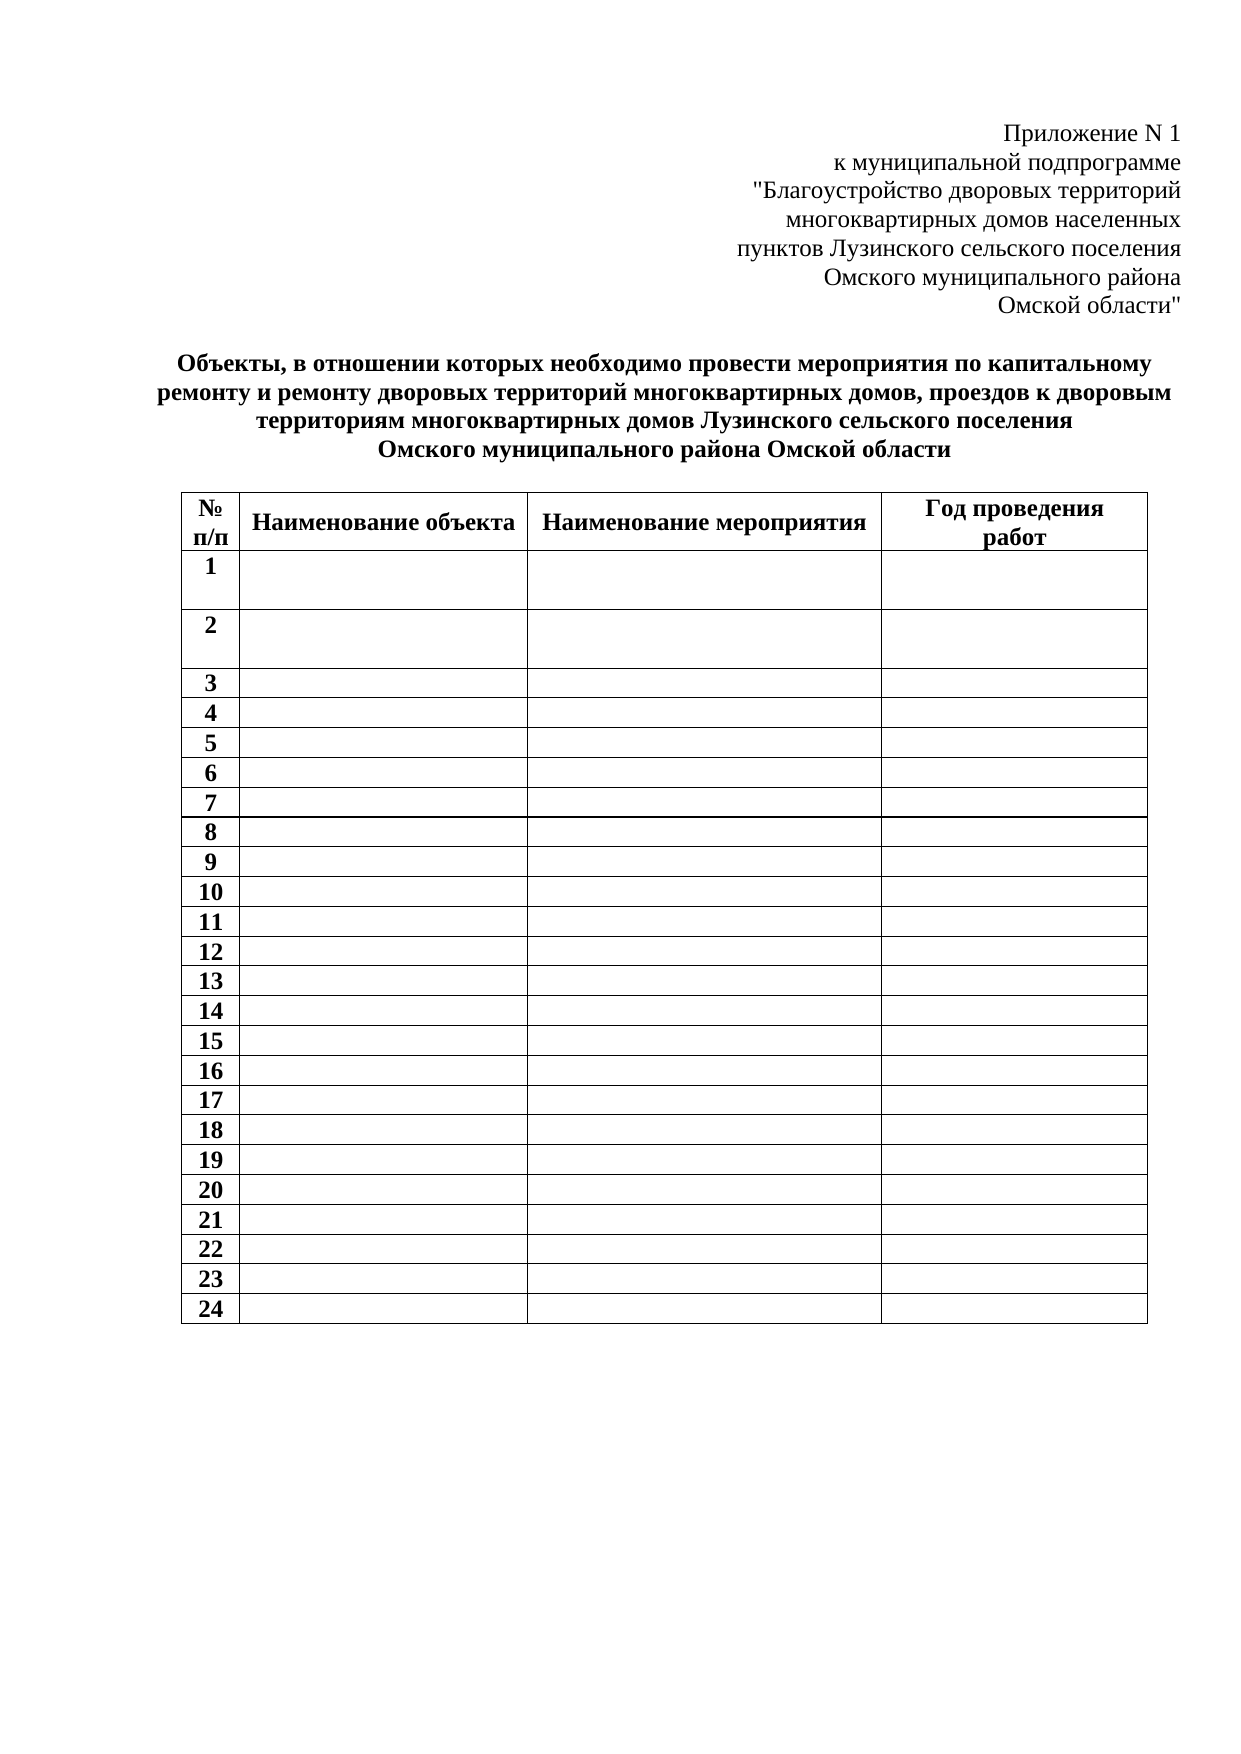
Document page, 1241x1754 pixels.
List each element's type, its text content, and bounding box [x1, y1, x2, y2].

table_cell [882, 610, 1147, 667]
text Приложение N 1 [590, 118, 1181, 147]
table_cell [882, 698, 1147, 727]
table_cell [240, 1145, 527, 1174]
table_cell [240, 610, 527, 667]
table_cell 9 [182, 847, 239, 876]
table_cell [528, 966, 881, 995]
table_cell 12 [182, 937, 239, 965]
table_cell [882, 818, 1147, 846]
table_cell 13 [182, 966, 239, 995]
table_cell [882, 1175, 1147, 1204]
table_cell [528, 551, 881, 609]
table_cell [528, 788, 881, 816]
table_cell [240, 937, 527, 965]
table_cell [882, 1294, 1147, 1323]
table_cell [882, 669, 1147, 697]
table_cell [240, 698, 527, 727]
table_cell 11 [182, 907, 239, 936]
table_cell [528, 1264, 881, 1293]
table_cell [882, 847, 1147, 876]
table_cell [528, 818, 881, 846]
table_cell [882, 1026, 1147, 1055]
table_cell [240, 907, 527, 936]
text Омской области" [664, 291, 1181, 319]
text пунктов Лузинского сельского поселения [664, 233, 1181, 262]
table_cell 4 [182, 698, 239, 727]
table_cell [882, 1264, 1147, 1293]
table_cell [528, 1086, 881, 1114]
table_cell 23 [182, 1264, 239, 1293]
table_cell [240, 1115, 527, 1144]
table_cell [240, 728, 527, 757]
table_cell [882, 1056, 1147, 1084]
table_cell [882, 996, 1147, 1025]
table_cell [528, 669, 881, 697]
table_cell [240, 877, 527, 906]
table_cell 7 [182, 788, 239, 816]
table_cell [528, 1235, 881, 1263]
text к муниципальной подпрограмме [590, 147, 1181, 176]
table_header Наименование объекта [240, 493, 527, 550]
table_cell 10 [182, 877, 239, 906]
table_cell [528, 758, 881, 787]
table_cell 21 [182, 1205, 239, 1233]
table_cell 16 [182, 1056, 239, 1084]
table_cell [882, 907, 1147, 936]
table_cell [882, 1205, 1147, 1233]
table_cell 14 [182, 996, 239, 1025]
table_cell [882, 1115, 1147, 1144]
table_cell 3 [182, 669, 239, 697]
table_cell [528, 1294, 881, 1323]
table_cell [882, 728, 1147, 757]
table_cell [528, 1145, 881, 1174]
table_cell [528, 937, 881, 965]
table_cell [882, 1086, 1147, 1114]
table_cell [240, 1205, 527, 1233]
table_cell [882, 788, 1147, 816]
table_cell [240, 818, 527, 846]
table_cell [240, 551, 527, 609]
table_cell [240, 669, 527, 697]
table_cell [528, 698, 881, 727]
table_cell [882, 1145, 1147, 1174]
text "Благоустройство дворовых территорий [590, 176, 1181, 204]
table_header Год проведения работ [882, 493, 1147, 550]
table_cell 6 [182, 758, 239, 787]
table_cell [882, 877, 1147, 906]
table_cell [882, 937, 1147, 965]
table_cell [240, 1294, 527, 1323]
table_header Наименование мероприятия [528, 493, 881, 550]
table_cell [240, 966, 527, 995]
text Объекты, в отношении которых необходимо провести мероприятия по капитальному ремонту и ремонту дворовых территорий многоквартирных домов, проездов к дворовым территориям многоквартирных домов Лузинского сельского поселения [148, 348, 1181, 434]
table_cell 17 [182, 1086, 239, 1114]
table_cell [528, 1026, 881, 1055]
table_cell [528, 610, 881, 667]
table_cell 15 [182, 1026, 239, 1055]
table_cell 5 [182, 728, 239, 757]
table_cell 2 [182, 610, 239, 667]
table_cell [528, 847, 881, 876]
table_cell [240, 1235, 527, 1263]
table_cell [528, 907, 881, 936]
table_cell [528, 1175, 881, 1204]
table_cell [240, 1026, 527, 1055]
table_cell [528, 877, 881, 906]
table_cell [240, 758, 527, 787]
table_cell [240, 847, 527, 876]
table_cell [882, 966, 1147, 995]
table_cell [240, 788, 527, 816]
table_cell 18 [182, 1115, 239, 1144]
table_cell [882, 1235, 1147, 1263]
table_cell [528, 1205, 881, 1233]
table_cell [882, 551, 1147, 609]
table_cell [528, 728, 881, 757]
table_cell [240, 1175, 527, 1204]
table_cell 19 [182, 1145, 239, 1174]
table_cell [240, 996, 527, 1025]
table_cell [882, 758, 1147, 787]
table_cell 1 [182, 551, 239, 609]
table_cell [528, 1056, 881, 1084]
text многоквартирных домов населенных [590, 204, 1181, 233]
table_cell 22 [182, 1235, 239, 1263]
table_cell 24 [182, 1294, 239, 1323]
text Омского муниципального района Омской области [148, 434, 1181, 463]
table_cell [528, 1115, 881, 1144]
table_cell 20 [182, 1175, 239, 1204]
text Омского муниципального района [590, 262, 1181, 291]
table_header № п/п [182, 493, 239, 550]
table_cell [528, 996, 881, 1025]
table_cell 8 [182, 818, 239, 846]
table_cell [240, 1056, 527, 1084]
table_cell [240, 1086, 527, 1114]
table_cell [240, 1264, 527, 1293]
